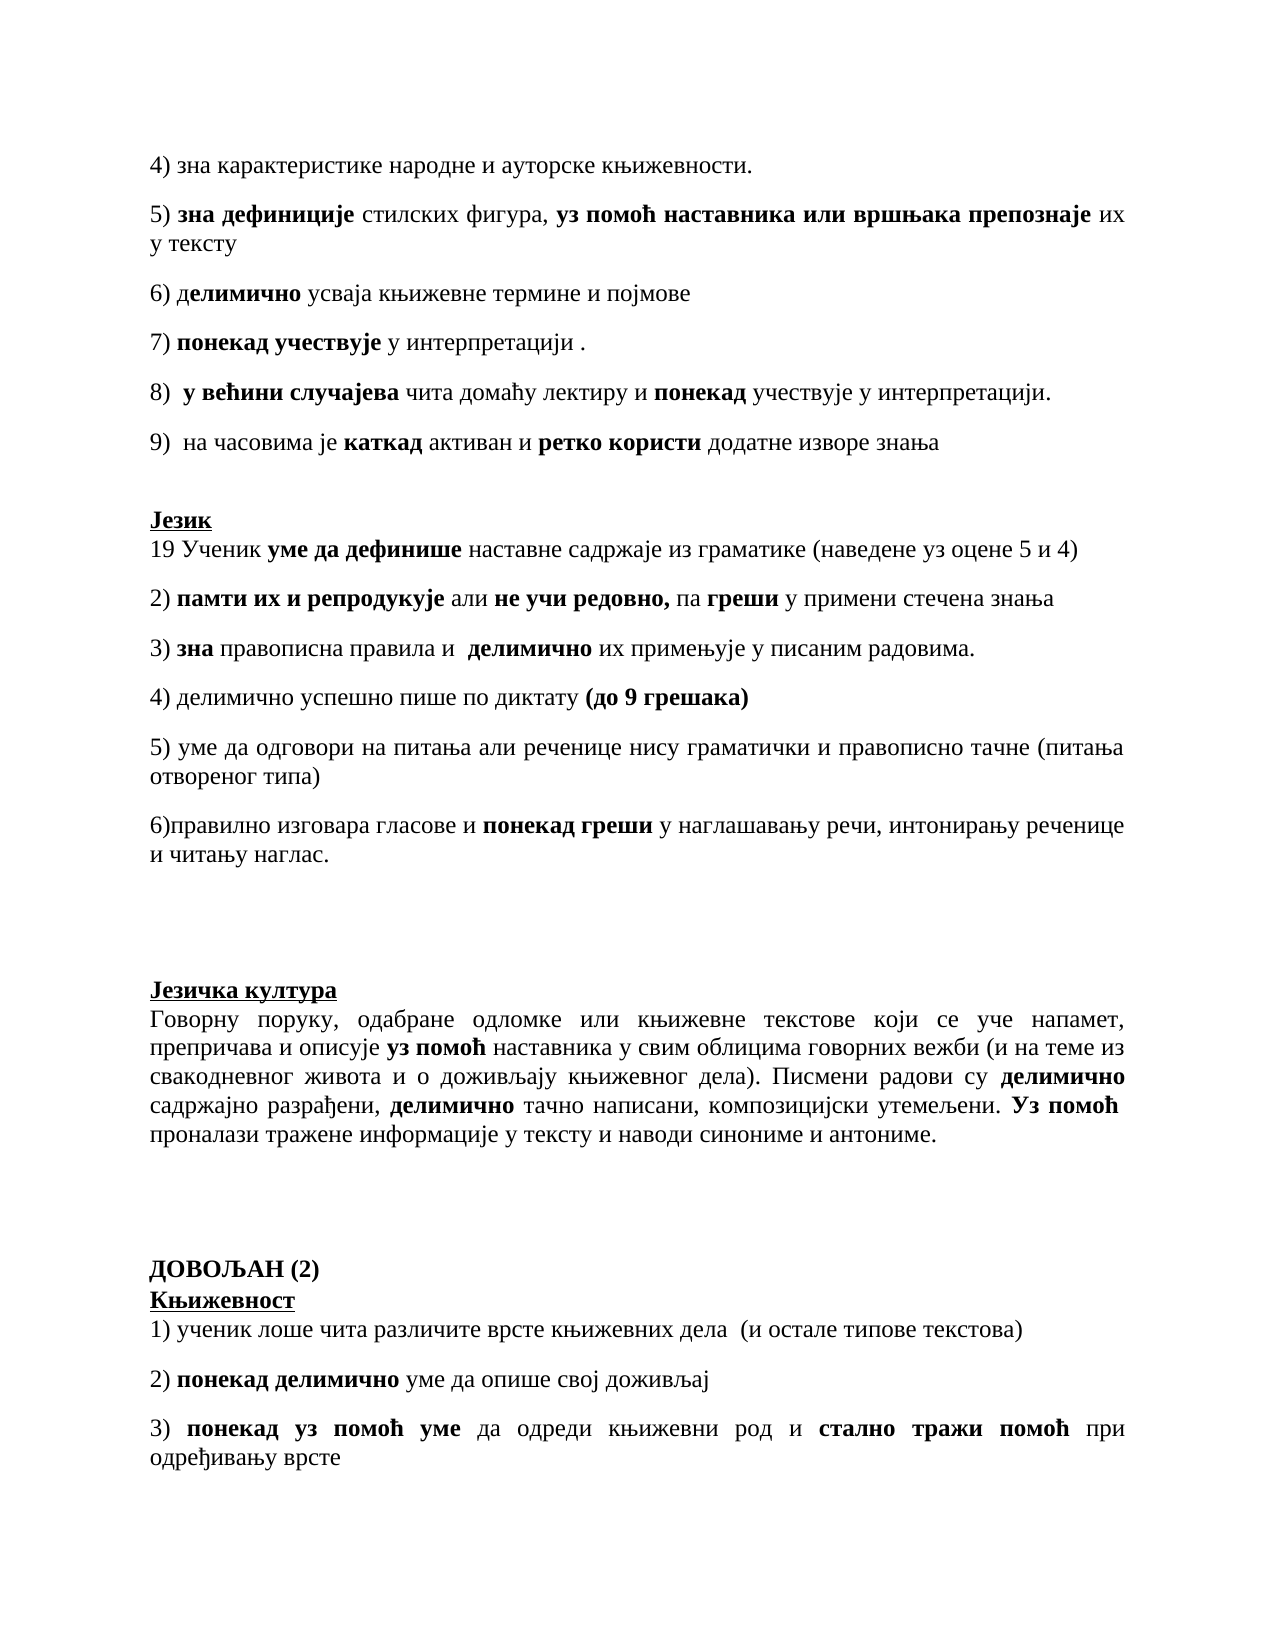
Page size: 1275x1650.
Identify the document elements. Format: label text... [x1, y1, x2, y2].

text 8) у већини случајева чита домаћу лектиру и понекад учествује у интерпретацији. [149, 377, 1125, 406]
text 2) памти их и репродукује али не учи редовно, па греши у примени стечена знања [149, 583, 1125, 612]
text 3) зна правописна правила и делимично их примењује у писаним радовима. [149, 633, 1125, 662]
text 5) зна дефиниције стилских фигура, уз помоћ наставника или вршњака препознаје их у тексту [149, 199, 1125, 257]
text 19 Ученик уме да дефинише наставне садржаје из граматике (наведене уз оцене 5 и 4) [149, 534, 1125, 562]
text 6)правилно изговара гласове и понекад греши у наглашавању речи, интонирању реченице и читању наглас. [149, 810, 1125, 868]
text 3) понекад уз помоћ уме да одреди књижевни род и стално тражи помоћ при одређивању врсте [149, 1413, 1125, 1471]
text Језик [149, 505, 1125, 534]
text 2) понекад делимично уме да опише свој доживљај [149, 1364, 1125, 1393]
text 7) понекад учествује у интерпретацији . [149, 327, 1125, 356]
text Књижевност [149, 1286, 1125, 1314]
text 5) уме да одговори на питања али реченице нису граматички и правописно тачне (питања отвореног типа) [149, 732, 1125, 789]
text Језичка култура [149, 975, 1125, 1004]
text Говорну поруку, одабране одломке или књижевне текстове који се уче напамет, препричава и описује уз помоћ наставника у свим облицима говорних вежби (и на теме из свакодневног живота и о доживљају књижевног дела). Писмени радови су делимично садржајно разрађени, делимично тачно написани, композицијски утемељени. Уз помоћ проналази тражене информације у тексту и наводи синониме и антониме. [149, 1004, 1125, 1147]
text 6) делимично усваја књижевне термине и појмове [149, 278, 1125, 307]
text 4) делимично успешно пише по диктату (до 9 грешака) [149, 682, 1125, 711]
text 9) на часовима је каткад активан и ретко користи додатне изворе знања [149, 427, 1125, 455]
text ДОВОЉАН (2) [149, 1254, 1125, 1283]
text 4) зна карактеристике народне и ауторске књижевности. [149, 150, 1125, 179]
text 1) ученик лоше чита различите врсте књижевних дела (и остале типове текстова) [149, 1314, 1125, 1343]
